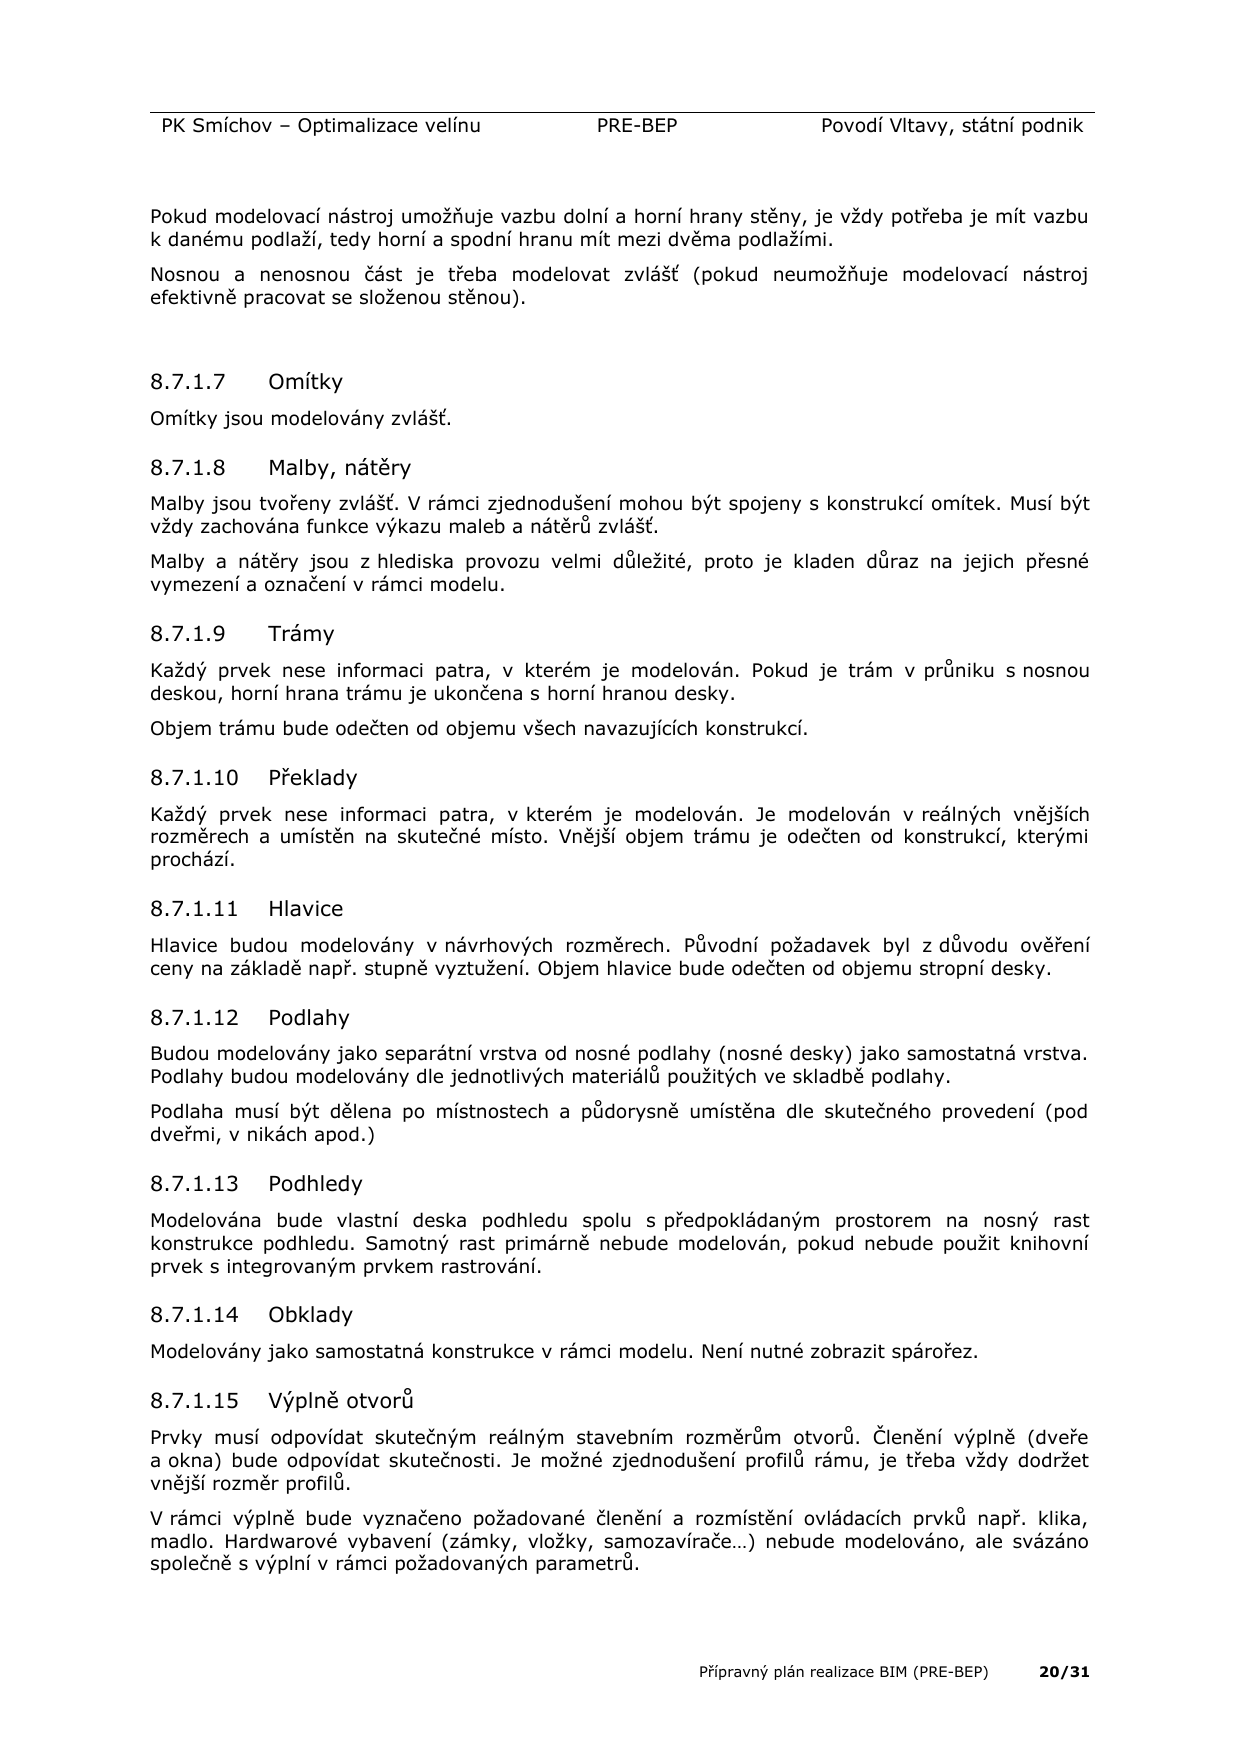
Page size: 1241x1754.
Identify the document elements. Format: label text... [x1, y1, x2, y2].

subtitle Obklady [150, 1302, 1090, 1327]
text Nosnou a nenosnou část je třeba modelovat zvlášť (pokud neumožňuje modelovací nástroj efektivně pracovat se složenou stěnou). [150, 263, 1090, 308]
text Malby jsou tvořeny zvlášť. V rámci zjednodušení mohou být spojeny s konstrukcí omítek. Musí být vždy zachována funkce výkazu maleb a nátěrů zvlášť. [150, 492, 1090, 538]
text Prvky musí odpovídat skutečným reálným stavebním rozměrům otvorů. Členění výplně (dveře a okna) bude odpovídat skutečnosti. Je možné zjednodušení profilů rámu, je třeba vždy dodržet vnější rozměr profilů. [150, 1425, 1090, 1494]
subtitle Trámy [150, 621, 1090, 646]
text Pokud modelovací nástroj umožňuje vazbu dolní a horní hrany stěny, je vždy potřeba je mít vazbu k danému podlaží, tedy horní a spodní hranu mít mezi dvěma podlažími. [150, 204, 1090, 250]
subtitle Výplně otvorů [150, 1388, 1090, 1413]
text Každý prvek nese informaci patra, v kterém je modelován. Pokud je trám v průniku s nosnou deskou, horní hrana trámu je ukončena s horní hranou desky. [150, 658, 1090, 704]
subtitle Podlahy [150, 1004, 1090, 1029]
text Budou modelovány jako separátní vrstva od nosné podlahy (nosné desky) jako samostatná vrstva. Podlahy budou modelovány dle jednotlivých materiálů použitých ve skladbě podlahy. [150, 1042, 1090, 1088]
subtitle Podhledy [150, 1171, 1090, 1196]
text V rámci výplně bude vyznačeno požadované členění a rozmístění ovládacích prvků např. klika, madlo. Hardwarové vybavení (zámky, vložky, samozavírače…) nebude modelováno, ale svázáno společně s výplní v rámci požadovaných parametrů. [150, 1506, 1090, 1575]
subtitle Malby, nátěry [150, 454, 1090, 479]
text Každý prvek nese informaci patra, v kterém je modelován. Je modelován v reálných vnějších rozměrech a umístěn na skutečné místo. Vnější objem trámu je odečten od konstrukcí, kterými prochází. [150, 802, 1090, 871]
subtitle Překlady [150, 764, 1090, 790]
text Modelována bude vlastní deska podhledu spolu s předpokládaným prostorem na nosný rast konstrukce podhledu. Samotný rast primárně nebude modelován, pokud nebude použit knihovní prvek s integrovaným prvkem rastrování. [150, 1208, 1090, 1277]
subtitle Omítky [150, 368, 1090, 394]
text Modelovány jako samostatná konstrukce v rámci modelu. Není nutné zobrazit spárořez. [150, 1340, 1090, 1363]
text Hlavice budou modelovány v návrhových rozměrech. Původní požadavek byl z důvodu ověření ceny na základě např. stupně vyztužení. Objem hlavice bude odečten od objemu stropní desky. [150, 933, 1090, 979]
text Objem trámu bude odečten od objemu všech navazujících konstrukcí. [150, 717, 1090, 739]
text Malby a nátěry jsou z hlediska provozu velmi důležité, proto je kladen důraz na jejich přesné vymezení a označení v rámci modelu. [150, 550, 1090, 596]
text Podlaha musí být dělena po místnostech a půdorysně umístěna dle skutečného provedení (pod dveřmi, v nikách apod.) [150, 1100, 1090, 1146]
text Omítky jsou modelovány zvlášť. [150, 406, 1090, 429]
subtitle Hlavice [150, 896, 1090, 921]
